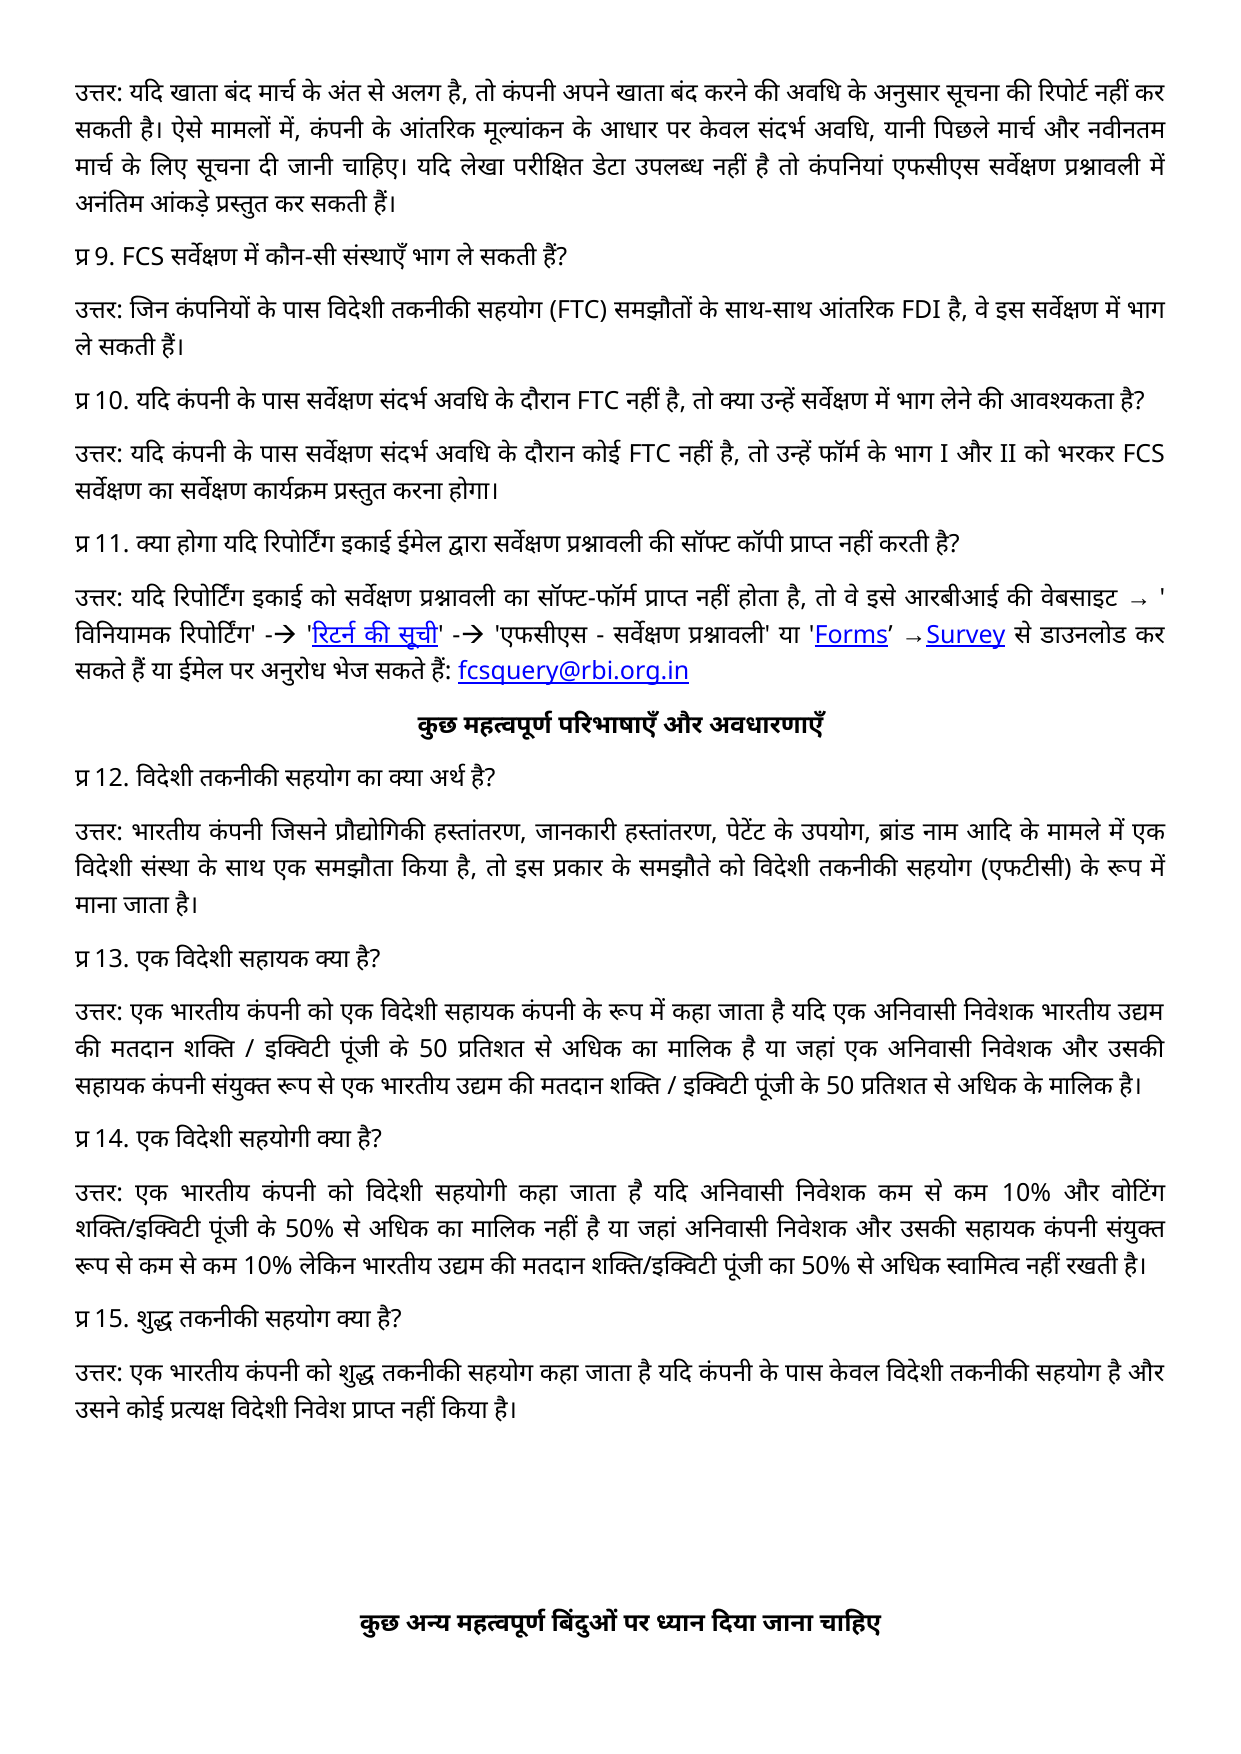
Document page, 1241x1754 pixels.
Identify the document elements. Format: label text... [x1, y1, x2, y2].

text प्र13. एक विदेशी सहायक क्या है? [75, 940, 1165, 974]
text प्र11. क्या होगा यदि रिपोर्टिंग इकाई ईमेल द्वारा सर्वेक्षण प्रश्नावली की सॉफ्ट कॉपी प्राप्त नहीं करती है? [75, 526, 1165, 560]
text प्र14. एक विदेशी सहयोगी क्या है? [75, 1121, 1165, 1155]
text प्र10. यदि कंपनी के पास सर्वेक्षण संदर्भ अवधि के दौरान FTC नहीं है, तो क्या उन्हें सर्वेक्षण में भाग लेने की आवश्यकता है? [75, 382, 1165, 416]
text उत्तर: भारतीय कंपनी जिसने प्रौद्योगिकी हस्तांतरण, जानकारी हस्तांतरण, पेटेंट के उपयोग, ब्रांड नाम आदि के मामले में एक विदेशी संस्था के साथ एक समझौता किया है, तो इस प्रकार के समझौते को विदेशी तकनीकी सहयोग (एफटीसी) के रूप में माना जाता है। [75, 813, 1165, 921]
text उत्तर: यदि रिपोर्टिंग इकाई को सर्वेक्षण प्रश्नावली का सॉफ्ट-फॉर्म प्राप्त नहीं होता है, तो वे इसे आरबीआई की वेबसाइट → ' विनियामक रिपोर्टिंग' - 'रिटर्न की सूची' - 'एफसीएस - सर्वेक्षण प्रश्नावली' या 'Forms’ →Survey से डाउनलोड कर सकते हैं या ईमेल पर अनुरोध भेज सकते हैं: fcsquery@rbi.org.in [75, 579, 1165, 687]
text प्र15. शुद्ध तकनीकी सहयोग क्या है? [75, 1301, 1165, 1335]
text उत्तर: जिन कंपनियों के पास विदेशी तकनीकी सहयोग (FTC) समझौतों के साथ-साथ आंतरिक FDI है, वे इस सर्वेक्षण में भाग ले सकती हैं। [75, 292, 1165, 363]
text कुछ महत्वपूर्ण परिभाषाएँ और अवधारणाएँ [75, 706, 1165, 741]
text उत्तर: एक भारतीय कंपनी को एक विदेशी सहायक कंपनी के रूप में कहा जाता है यदि एक अनिवासी निवेशक भारतीय उद्यम की मतदान शक्ति / इक्विटी पूंजी के 50 प्रतिशत से अधिक का मालिक है या जहां एक अनिवासी निवेशक और उसकी सहायक कंपनी संयुक्त रूप से एक भारतीय उद्यम की मतदान शक्ति / इक्विटी पूंजी के 50 प्रतिशत से अधिक के मालिक है। [75, 994, 1165, 1101]
text उत्तर: एक भारतीय कंपनी को विदेशी सहयोगी कहा जाता है यदि अनिवासी निवेशक कम से कम 10% और वोटिंग शक्ति/इक्विटी पूंजी के 50% से अधिक का मालिक नहीं है या जहां अनिवासी निवेशक और उसकी सहायक कंपनी संयुक्त रूप से कम से कम 10% लेकिन भारतीय उद्यम की मतदान शक्ति/इक्विटी पूंजी का 50% से अधिक स्वामित्व नहीं रखती है। [75, 1174, 1165, 1282]
text कुछ अन्य महत्वपूर्ण बिंदुओं पर ध्यान दिया जाना चाहिए [75, 1605, 1165, 1639]
text उत्तर: यदि कंपनी के पास सर्वेक्षण संदर्भ अवधि के दौरान कोई FTC नहीं है, तो उन्हें फॉर्म के भाग I और II को भरकर FCS सर्वेक्षण का सर्वेक्षण कार्यक्रम प्रस्तुत करना होगा। [75, 436, 1165, 507]
text प्र12. विदेशी तकनीकी सहयोग का क्या अर्थ है? [75, 760, 1165, 794]
text उत्तर: एक भारतीय कंपनी को शुद्ध तकनीकी सहयोग कहा जाता है यदि कंपनी के पास केवल विदेशी तकनीकी सहयोग है और उसने कोई प्रत्यक्ष विदेशी निवेश प्राप्त नहीं किया है। [75, 1354, 1165, 1425]
text उत्तर: यदि खाता बंद मार्च के अंत से अलग है, तो कंपनी अपने खाता बंद करने की अवधि के अनुसार सूचना की रिपोर्ट नहीं कर सकती है। ऐसे मामलों में, कंपनी के आंतरिक मूल्यांकन के आधार पर केवल संदर्भ अवधि, यानी पिछले मार्च और नवीनतम मार्च के लिए सूचना दी जानी चाहिए। यदि लेखा परीक्षित डेटा उपलब्ध नहीं है तो कंपनियां एफसीएस सर्वेक्षण प्रश्नावली में अनंतिम आंकड़े प्रस्तुत कर सकती हैं। [75, 75, 1165, 219]
text प्र9. FCS सर्वेक्षण में कौन-सी संस्थाएँ भाग ले सकती हैं? [75, 239, 1165, 273]
